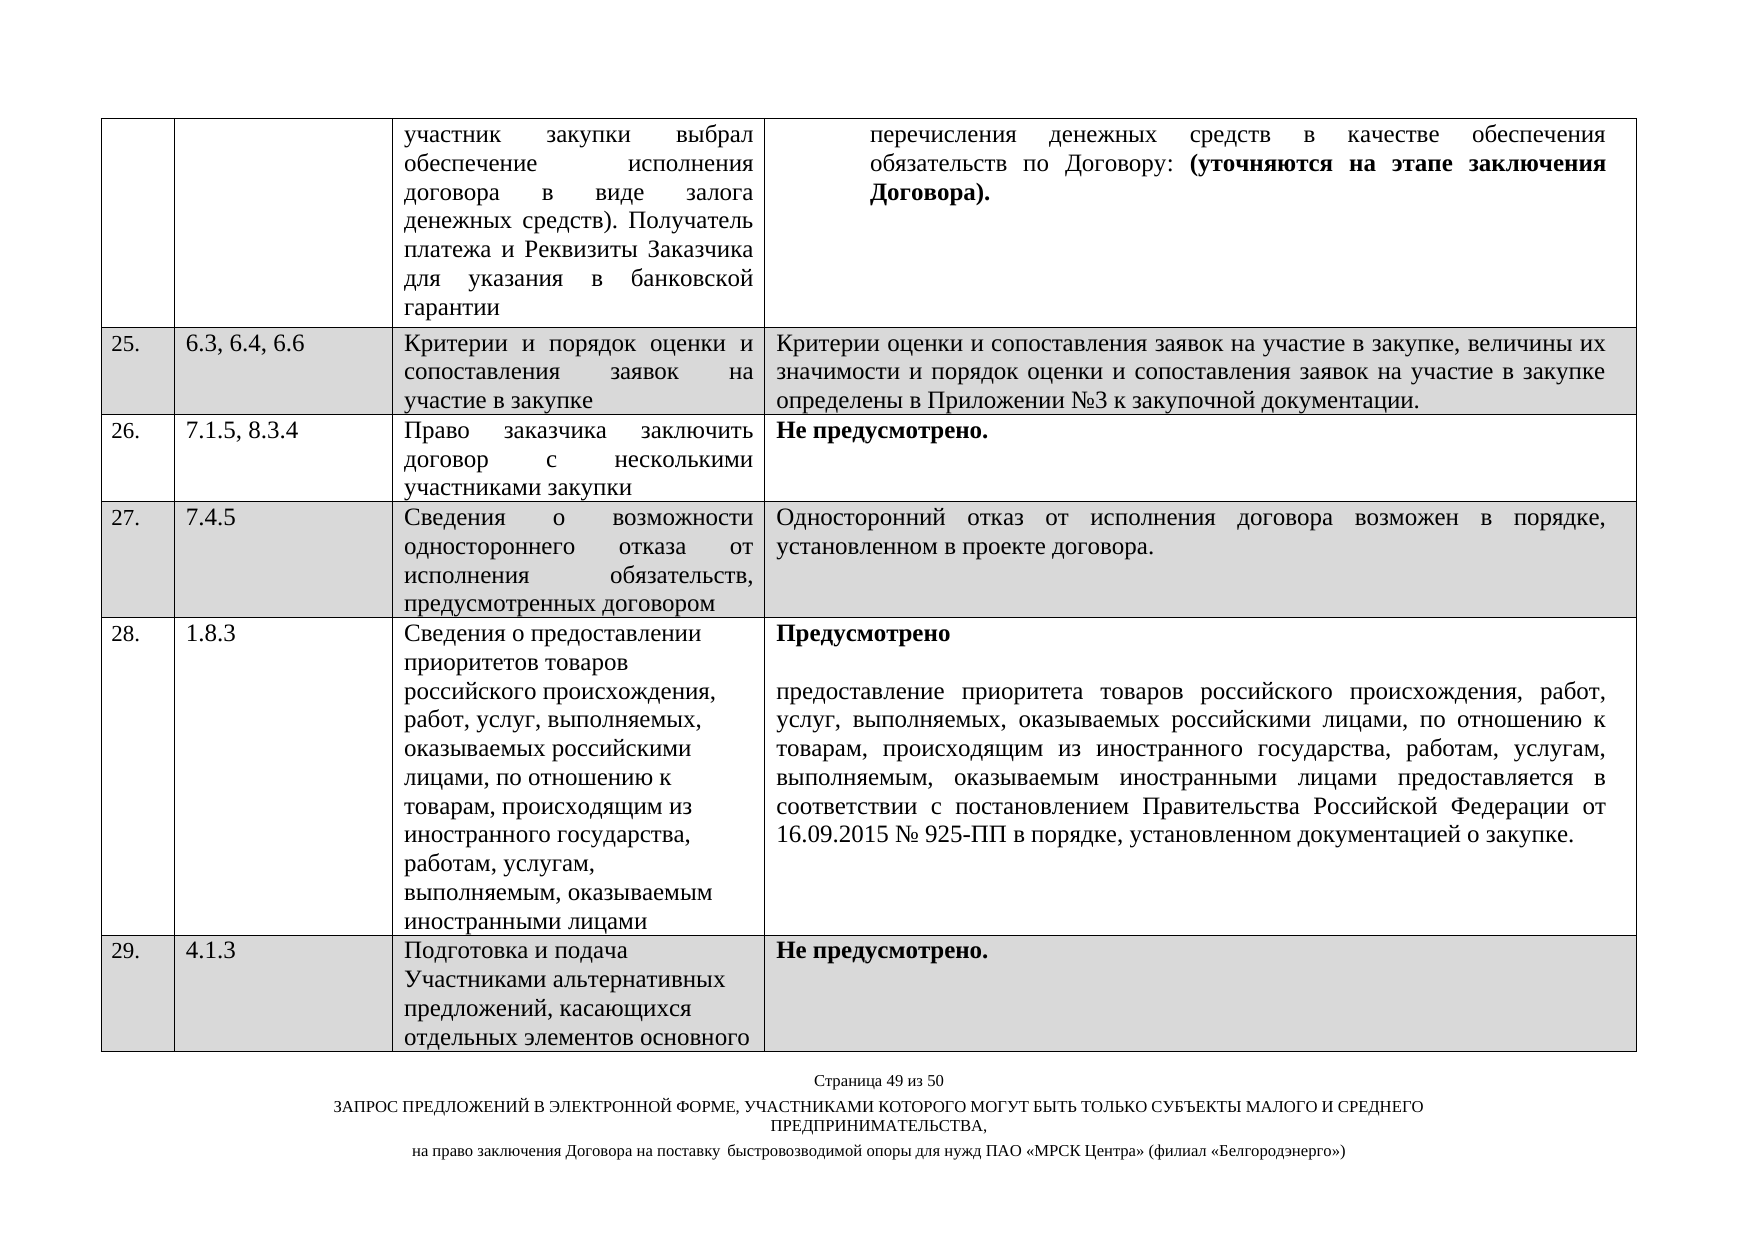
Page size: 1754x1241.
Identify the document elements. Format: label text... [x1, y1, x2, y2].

table_cell Не предусмотрено. [765, 415, 1636, 501]
table_cell 6.3, 6.4, 6.6 [175, 328, 392, 414]
table_cell 1.8.5 [175, 618, 392, 934]
table_cell Критерии и порядок оценки и сопоставления заявок на участие в закупке [393, 328, 764, 414]
table_cell [102, 328, 174, 414]
table_cell [102, 119, 174, 327]
table_cell Односторонний отказ от исполнения договора возможен в порядке, установленном в проекте договора. [765, 502, 1636, 617]
table_cell Критерии оценки и сопоставления заявок на участие в закупке, величины их значимости и порядок оценки и сопоставления заявок на участие в закупке определены в Приложении №3 к закупочной документации. [765, 328, 1636, 414]
table_cell [102, 936, 174, 1051]
table_cell 7.1.5, 8.3.4 [175, 415, 392, 501]
table_cell Не предусмотрено. [765, 936, 1636, 1051]
table_cell [102, 502, 174, 617]
table_cell Сведения о предоставлении приоритетов товаров российского происхождения, работ, услуг, выполняемых, оказываемых российскими лицами, по отношению к товарам, происходящим из иностранного государства, работам, услугам, выполняемым, оказываемым иностранными лицами [393, 618, 764, 934]
table_cell Сведения о возможности одностороннего отказа от исполнения обязательств, предусмотренных договором [393, 502, 764, 617]
table_cell Предусмотрено предоставление приоритета товаров российского происхождения, работ, услуг, выполняемых, оказываемых российскими лицами, по отношению к товарам, происходящим из иностранного государства, работам, услугам, выполняемым, оказываемым иностранными лицами предоставляется в соответствии с постановлением Правительства Российской Федерации от 16.09.2015 № 925-ПП в порядке, установленном документацией о закупке. [765, 618, 1636, 934]
table_cell [102, 618, 174, 934]
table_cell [393, 936, 764, 1051]
table_cell 4.1.3 [175, 936, 392, 1051]
table_cell 7.4.5 [175, 502, 392, 617]
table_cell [765, 119, 1636, 327]
table_cell Право заказчика заключить договор с несколькими участниками закупки [393, 415, 764, 501]
table_cell [102, 415, 174, 501]
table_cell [175, 119, 392, 327]
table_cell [393, 119, 764, 327]
